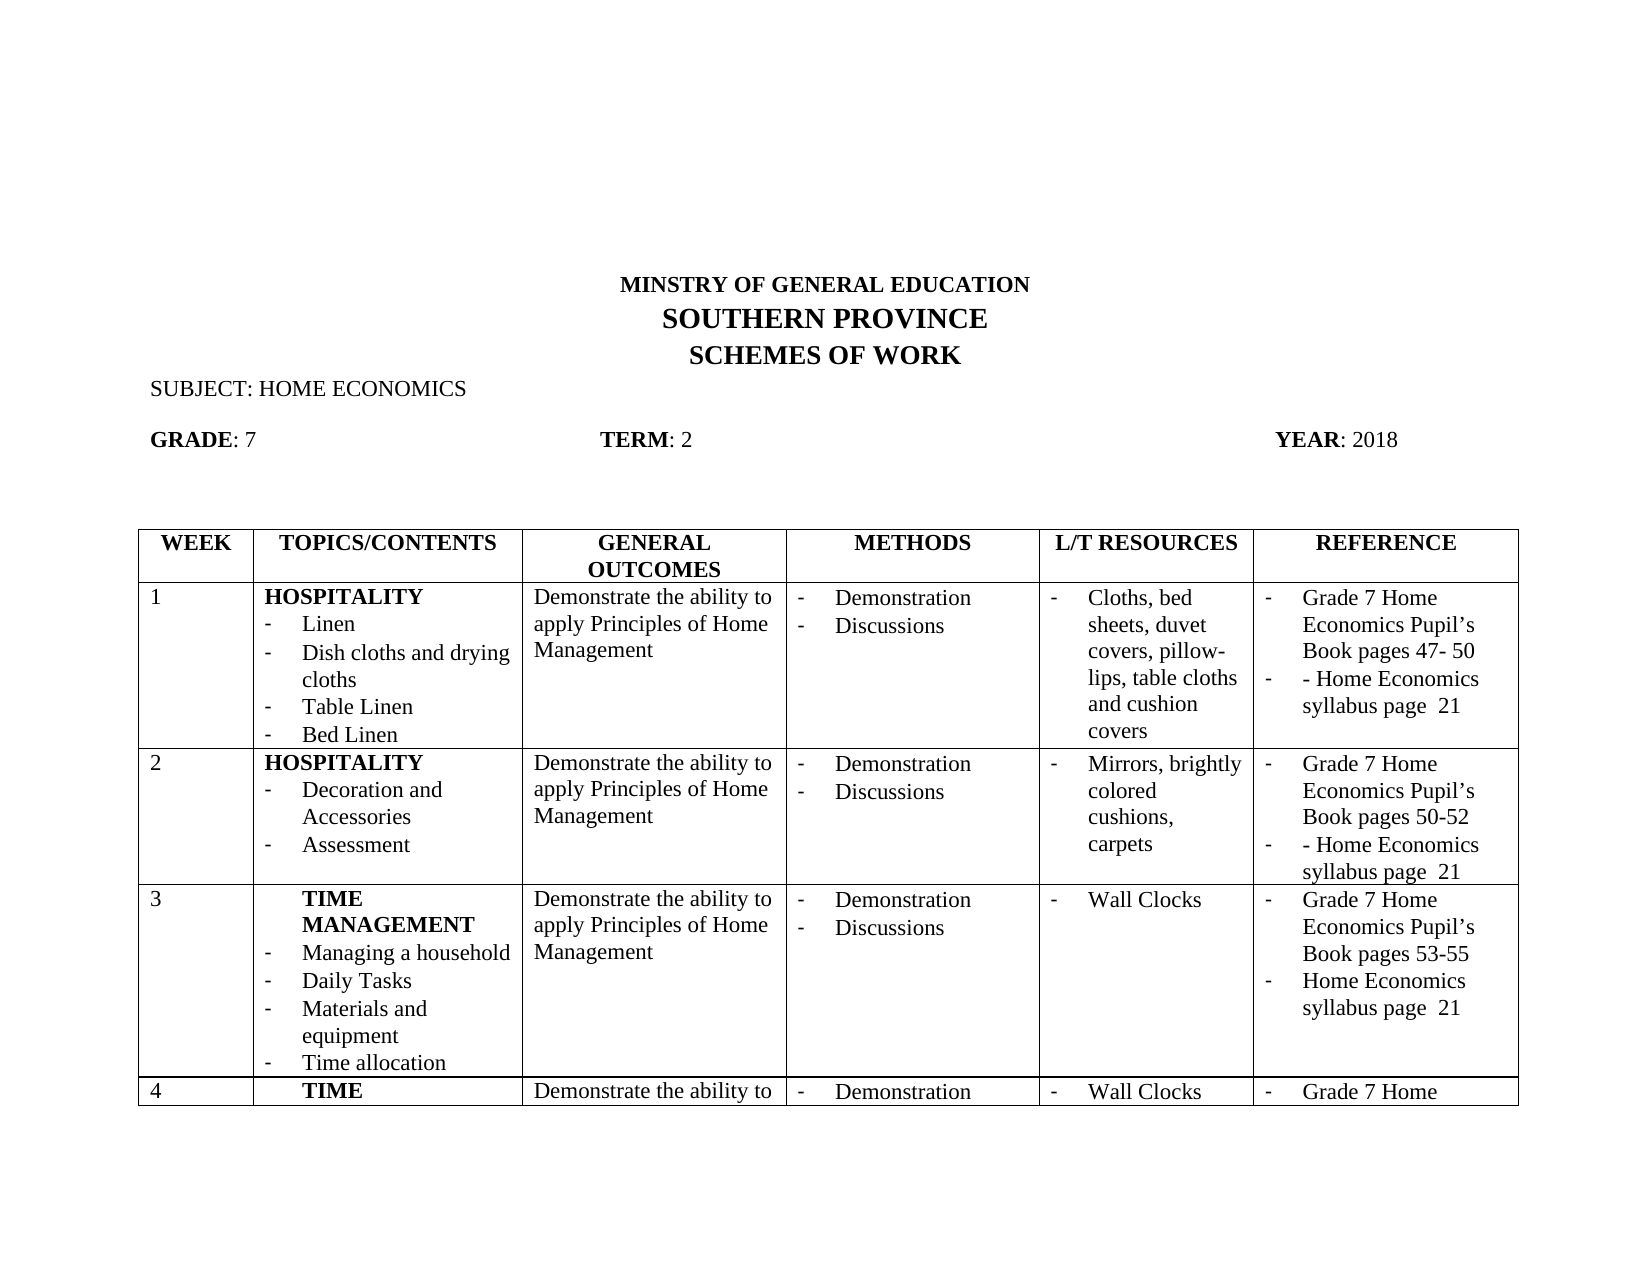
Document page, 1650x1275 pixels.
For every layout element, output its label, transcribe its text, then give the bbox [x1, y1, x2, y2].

table_cell Mirrors, brightly colored cushions, carpets [1040, 749, 1253, 884]
text SCHEMES OF WORK [150, 339, 1500, 371]
table_header L/T RESOURCES [1040, 530, 1253, 582]
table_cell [1254, 1078, 1518, 1105]
table_cell Cloths, bed sheets, duvet covers, pillow-lips, table cloths and cushion covers [1040, 583, 1253, 748]
table_cell Grade 7 Home Economics Pupil’s Book pages 47- 50 - Home Economics syllabus page 21 [1254, 583, 1518, 748]
table_cell Wall Clocks [1040, 1078, 1253, 1105]
table_header WEEK [139, 530, 253, 582]
table_cell TIME MANAGEMENT Managing a household Daily Tasks Materials and equipment Time allocation [254, 885, 522, 1076]
table_cell 1 [139, 583, 253, 748]
table_cell 2 [139, 749, 253, 884]
text GRADE: 7 TERM: 2 YEAR: 2018 [150, 426, 1500, 453]
table_cell Demonstration Discussions [787, 885, 1039, 1076]
table_cell Demonstration Discussions [787, 583, 1039, 748]
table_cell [523, 1078, 786, 1105]
table_cell HOSPITALITY Decoration and Accessories Assessment [254, 749, 522, 884]
table_cell Wall Clocks [1040, 885, 1253, 1076]
table_header GENERAL OUTCOMES [523, 530, 786, 582]
table_cell HOSPITALITY Linen Dish cloths and drying cloths Table Linen Bed Linen [254, 583, 522, 748]
table_cell Demonstrate the ability to apply Principles of Home Management [523, 583, 786, 748]
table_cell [787, 1078, 1039, 1105]
table_cell Demonstrate the ability to apply Principles of Home Management [523, 885, 786, 1076]
text SUBJECT: HOME ECONOMICS [150, 375, 1500, 402]
table_cell 4 [139, 1078, 253, 1105]
table_header TOPICS/CONTENTS [254, 530, 522, 582]
table_header REFERENCE [1254, 530, 1518, 582]
table_cell 3 [139, 885, 253, 1076]
text SOUTHERN PROVINCE [150, 301, 1500, 334]
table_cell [254, 1078, 522, 1105]
table_cell Grade 7 Home Economics Pupil’s Book pages 53-55 Home Economics syllabus page 21 [1254, 885, 1518, 1076]
table_cell Demonstrate the ability to apply Principles of Home Management [523, 749, 786, 884]
table_cell Grade 7 Home Economics Pupil’s Book pages 50-52 - Home Economics syllabus page 21 [1254, 749, 1518, 884]
table_header METHODS [787, 530, 1039, 582]
table_cell Demonstration Discussions [787, 749, 1039, 884]
text MINSTRY OF GENERAL EDUCATION [150, 271, 1500, 297]
